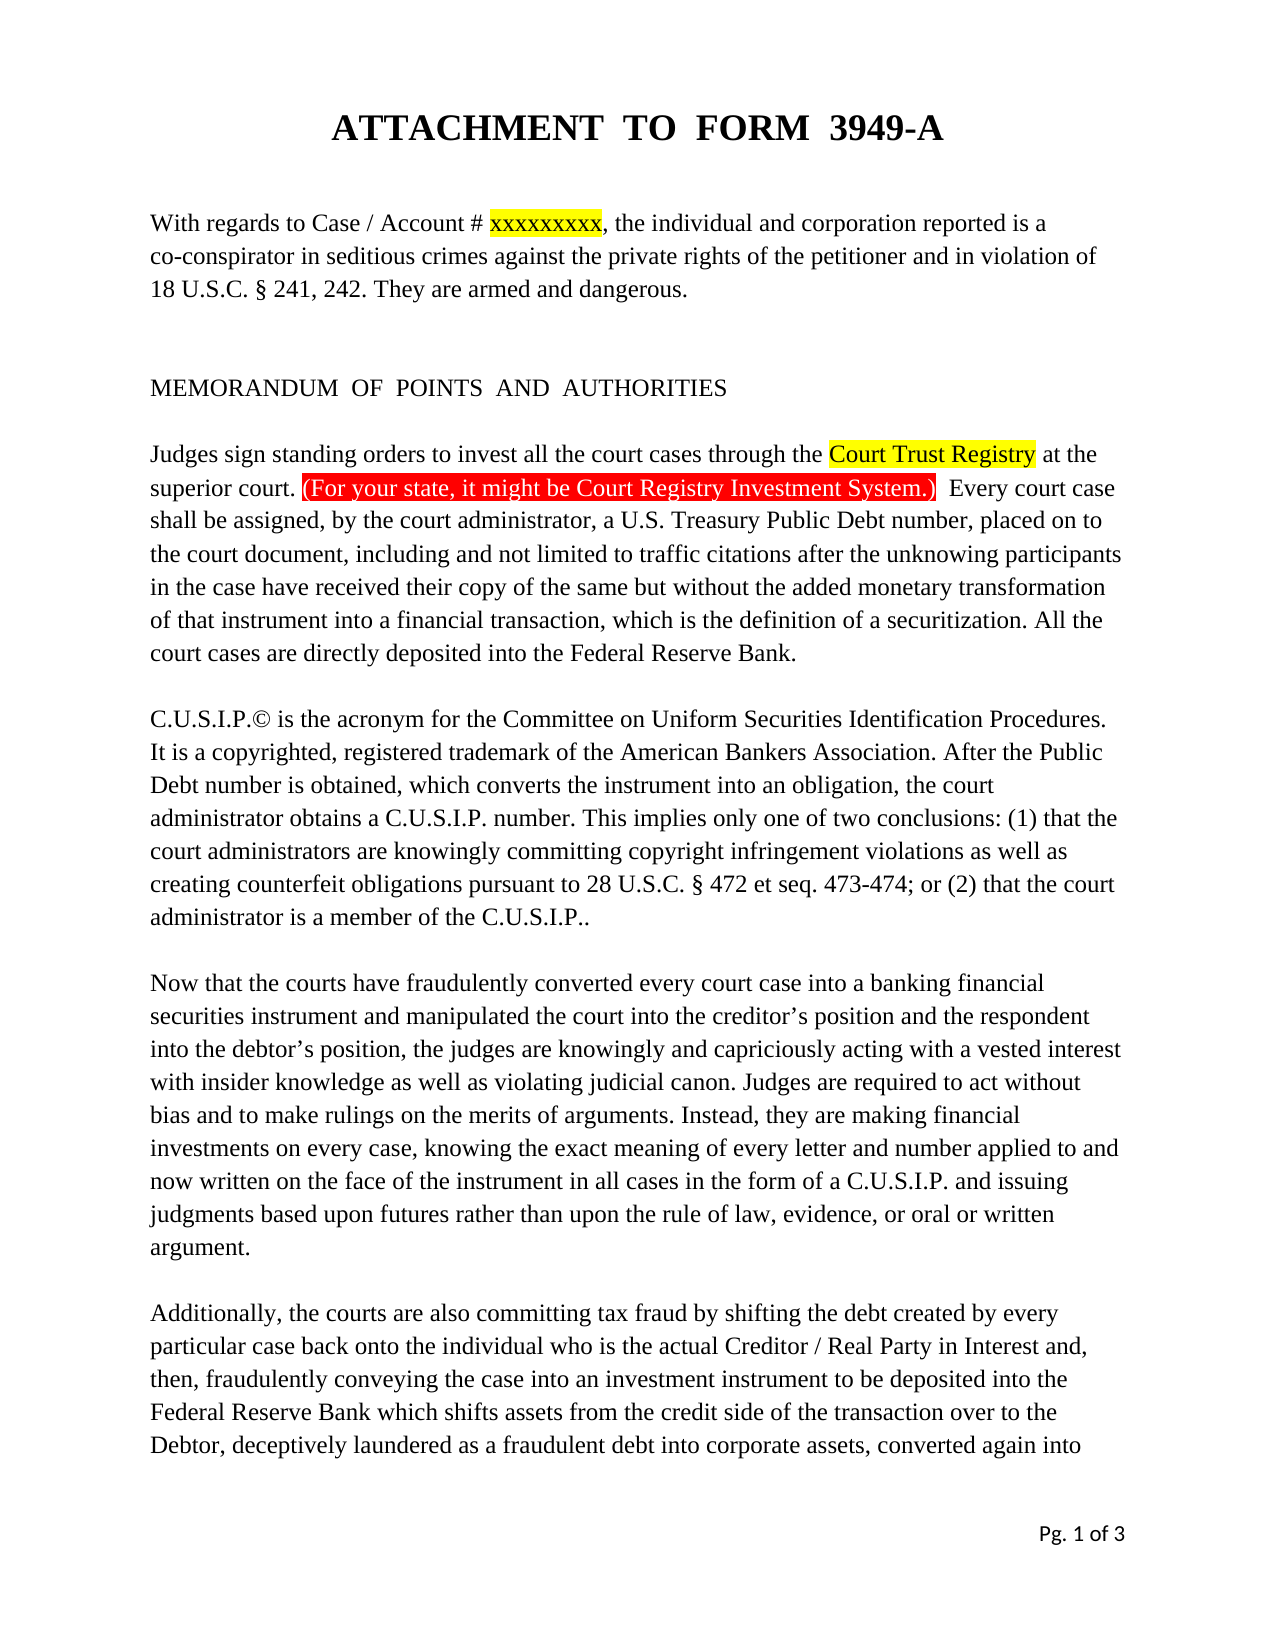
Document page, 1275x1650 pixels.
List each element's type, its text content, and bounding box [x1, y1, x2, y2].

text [150, 1298, 1125, 1459]
text C.U.S.I.P.© is the acronym for the Committee on Uniform Securities Identification Procedures. It is a copyrighted, registered trademark of the American Bankers Association. After the Public Debt number is obtained, which converts the instrument into an obligation, the court administrator obtains a C.U.S.I.P. number. This implies only one of two conclusions: (1) that the court administrators are knowingly committing copyright infringement violations as well as creating counterfeit obligations pursuant to 28 U.S.C. § 472 et seq. 473-474; or (2) that the court administrator is a member of the C.U.S.I.P.. [150, 704, 1125, 931]
text MEMORANDUM OF POINTS AND AUTHORITIES [150, 373, 1125, 402]
text Judges sign standing orders to invest all the court cases through the Court Trust Registry at the superior court. (For your state, it might be Court Registry Investment System.). Every court case shall be assigned, by the court administrator, a U.S. Treasury Public Debt number, placed on to the court document, including and not limited to traffic citations after the unknowing participants in the case have received their copy of the same but without the added monetary transformation of that instrument into a financial transaction, which is the definition of a securitization. All the court cases are directly deposited into the Federal Reserve Bank. [150, 439, 1125, 666]
text Now that the courts have fraudulently converted every court case into a banking financial securities instrument and manipulated the court into the creditor’s position and the respondent into the debtor’s position, the judges are knowingly and capriciously acting with a vested interest with insider knowledge as well as violating judicial canon. Judges are required to act without bias and to make rulings on the merits of arguments. Instead, they are making financial investments on every case, knowing the exact meaning of every letter and number applied to and now written on the face of the instrument in all cases in the form of a C.U.S.I.P. and issuing judgments based upon futures rather than upon the rule of law, evidence, or oral or written argument. [150, 968, 1125, 1261]
text With regards to Case / Account # xxxxxxxxx, the individual and corporation reported is a [150, 208, 1125, 237]
text co-conspirator in seditious crimes against the private rights of the petitioner and in violation of 18 U.S.C. § 241, 242. They are armed and dangerous. [150, 241, 1125, 303]
text ATTACHMENT TO FORM 3949-A [150, 105, 1125, 148]
